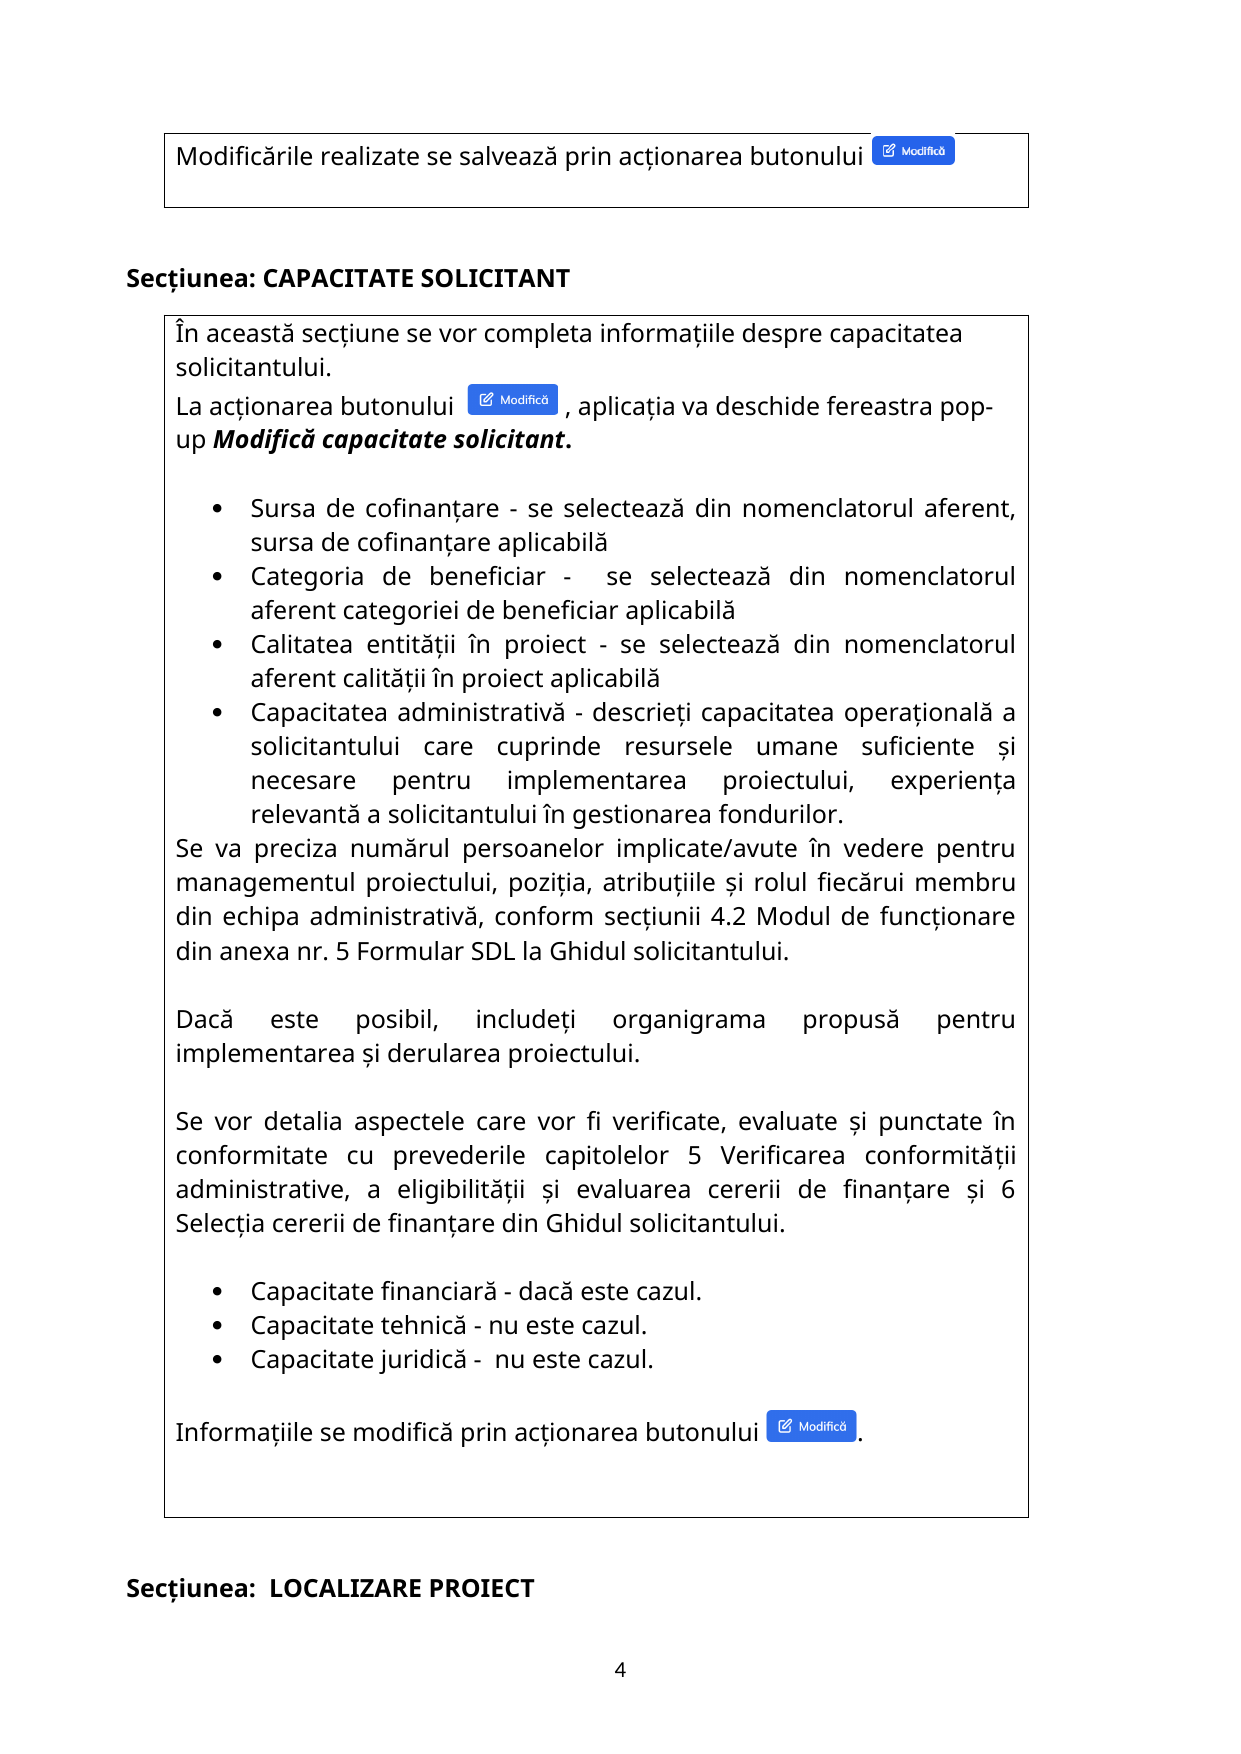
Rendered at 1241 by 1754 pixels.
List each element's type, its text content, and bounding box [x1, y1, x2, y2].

text Secțiunea: CAPACITATE SOLICITANT [126, 261, 1152, 295]
picture [870, 133, 956, 166]
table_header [165, 134, 1028, 207]
picture [766, 1410, 857, 1442]
table_header În această secțiune se vor completa informațiile despre capacitatea solicitantului. La acționarea butonului , aplicația va deschide fereastra pop-up Modifică capacitate solicitant. Sursa de cofinanțare - se selectează din nomenclatorul aferent, sursa de cofinanțare aplicabilă Categoria de beneficiar - se selectează din nomenclatorul aferent categoriei de beneficiar aplicabilă Calitatea entității în proiect - se selectează din nomenclatorul aferent calității în proiect aplicabilă Capacitatea administrativă - descrieți capacitatea operațională a solicitantului care cuprinde resursele umane suficiente și necesare pentru implementarea proiectului, experiența relevantă a solicitantului în gestionarea fondurilor. Se va preciza numărul persoanelor implicate/avute în vedere pentru managementul proiectului, poziția, atribuțiile și rolul fiecărui membru din echipa administrativă, conform secțiunii 4.2 Modul de funcționare din anexa nr. 5 Formular SDL la Ghidul solicitantului. Dacă este posibil, includeți organigrama propusă pentru implementarea și derularea proiectului. Se vor detalia aspectele care vor fi verificate, evaluate și punctate în conformitate cu prevederile capitolelor 5 Verificarea conformităţii administrative, a eligibilității și evaluarea cererii de finanțare și 6 Selecția cererii de finanțare din Ghidul solicitantului. Capacitate financiară - dacă este cazul. Capacitate tehnică - nu este cazul. Capacitate juridică - nu este cazul. Informațiile se modifică prin acționarea butonului . [165, 316, 1028, 1517]
picture [467, 383, 558, 415]
text Secțiunea: LOCALIZARE PROIECT [126, 1571, 1152, 1605]
